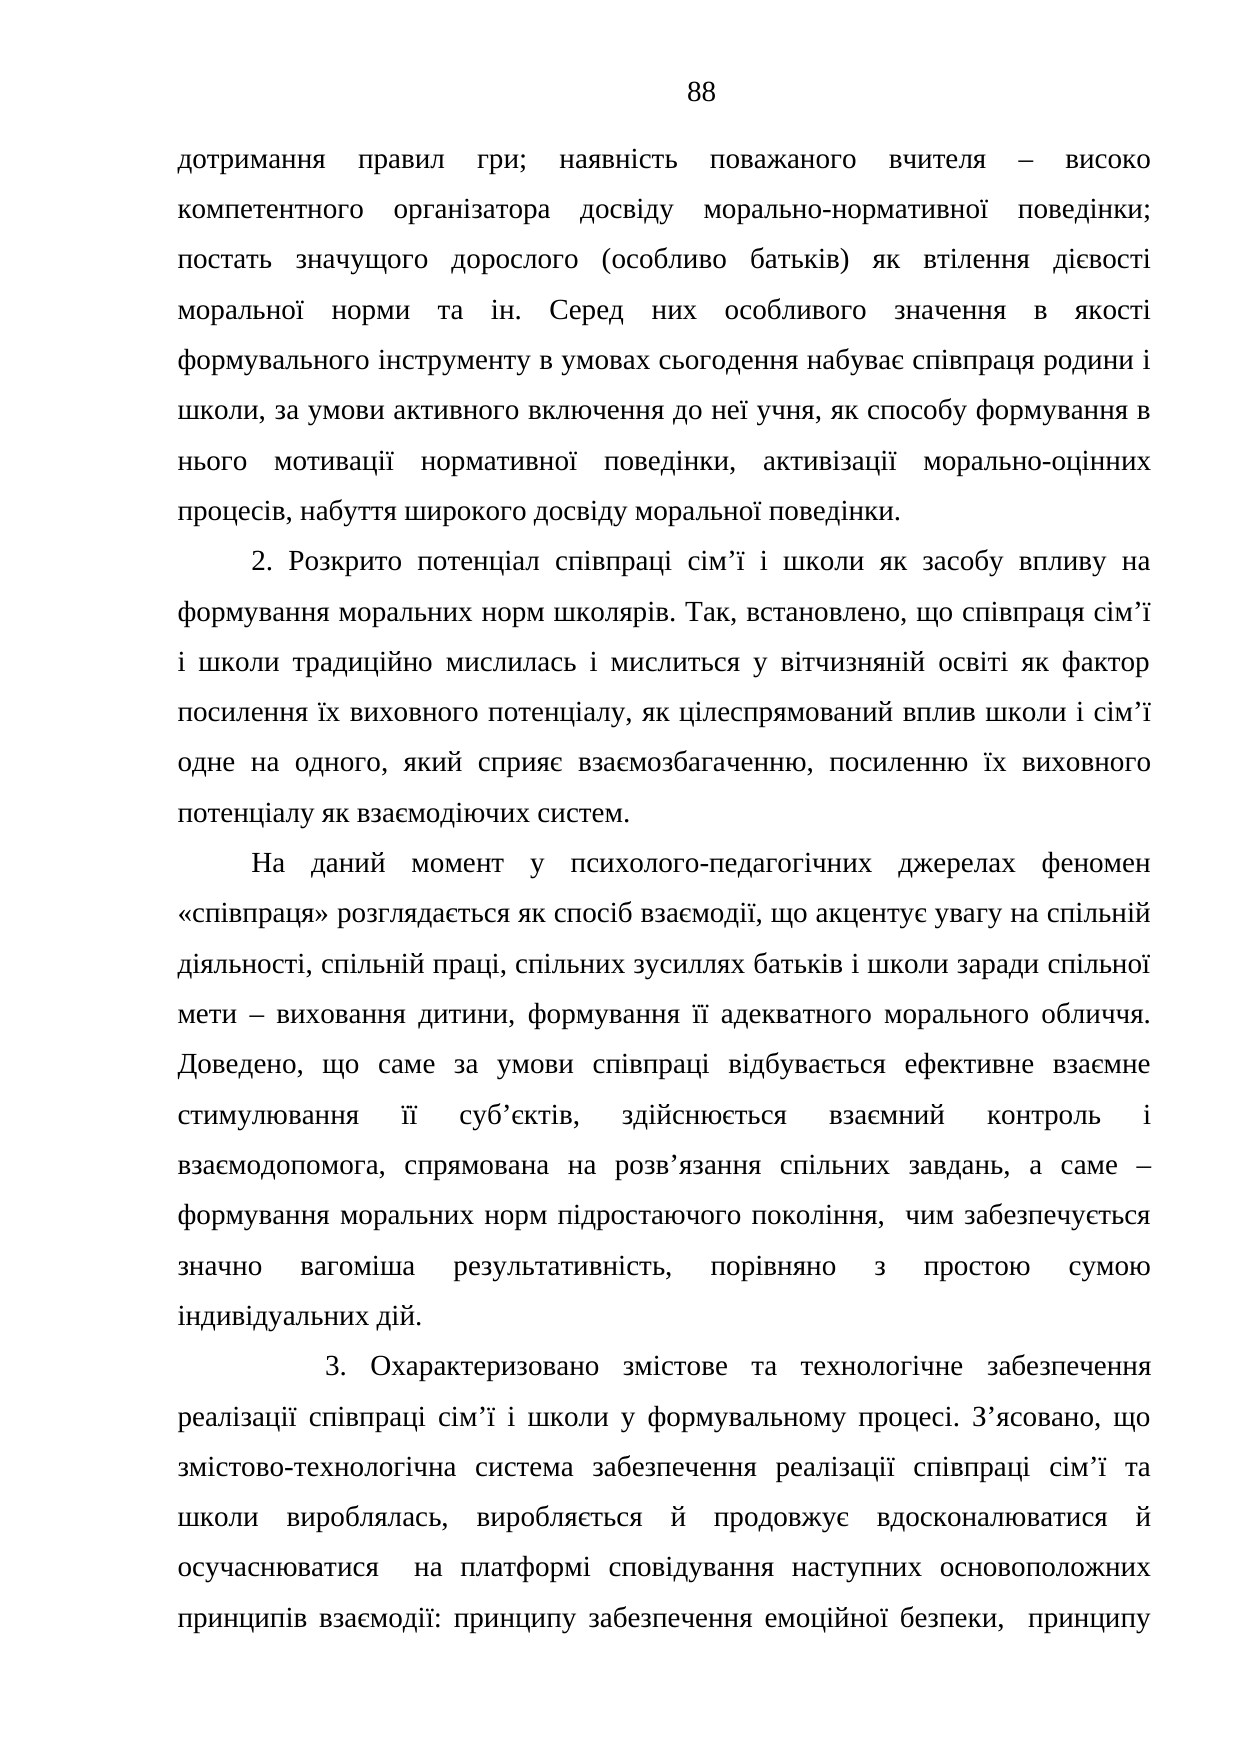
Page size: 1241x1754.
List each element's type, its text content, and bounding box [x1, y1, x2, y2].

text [177, 141, 1152, 527]
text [177, 1348, 1152, 1633]
text На даний момент у психолого-педагогічних джерелах феномен «співпраця» розглядається як спосіб взаємодії, що акцентує увагу на спільній діяльності, спільній праці, спільних зусиллях батьків і школи заради спільної мети – виховання дитини, формування її адекватного морального обличчя. Доведено, що саме за умови співпраці відбувається ефективне взаємне стимулювання її суб’єктів, здійснюється взаємний контроль і взаємодопомога, спрямована на розв’язання спільних завдань, а саме – формування моральних норм підростаючого покоління, чим забезпечується значно вагоміша результативність, порівняно з простою сумою індивідуальних дій. [177, 845, 1152, 1332]
text 2. Розкрито потенціал співпраці сім’ї і школи як засобу впливу на формування моральних норм школярів. Так, встановлено, що співпраця сім’ї і школи традиційно мислилась і мислиться у вітчизняній освіті як фактор посилення їх виховного потенціалу, як цілеспрямований вплив школи і сім’ї одне на одного, який сприяє взаємозбагаченню, посиленню їх виховного потенціалу як взаємодіючих систем. [177, 543, 1152, 828]
